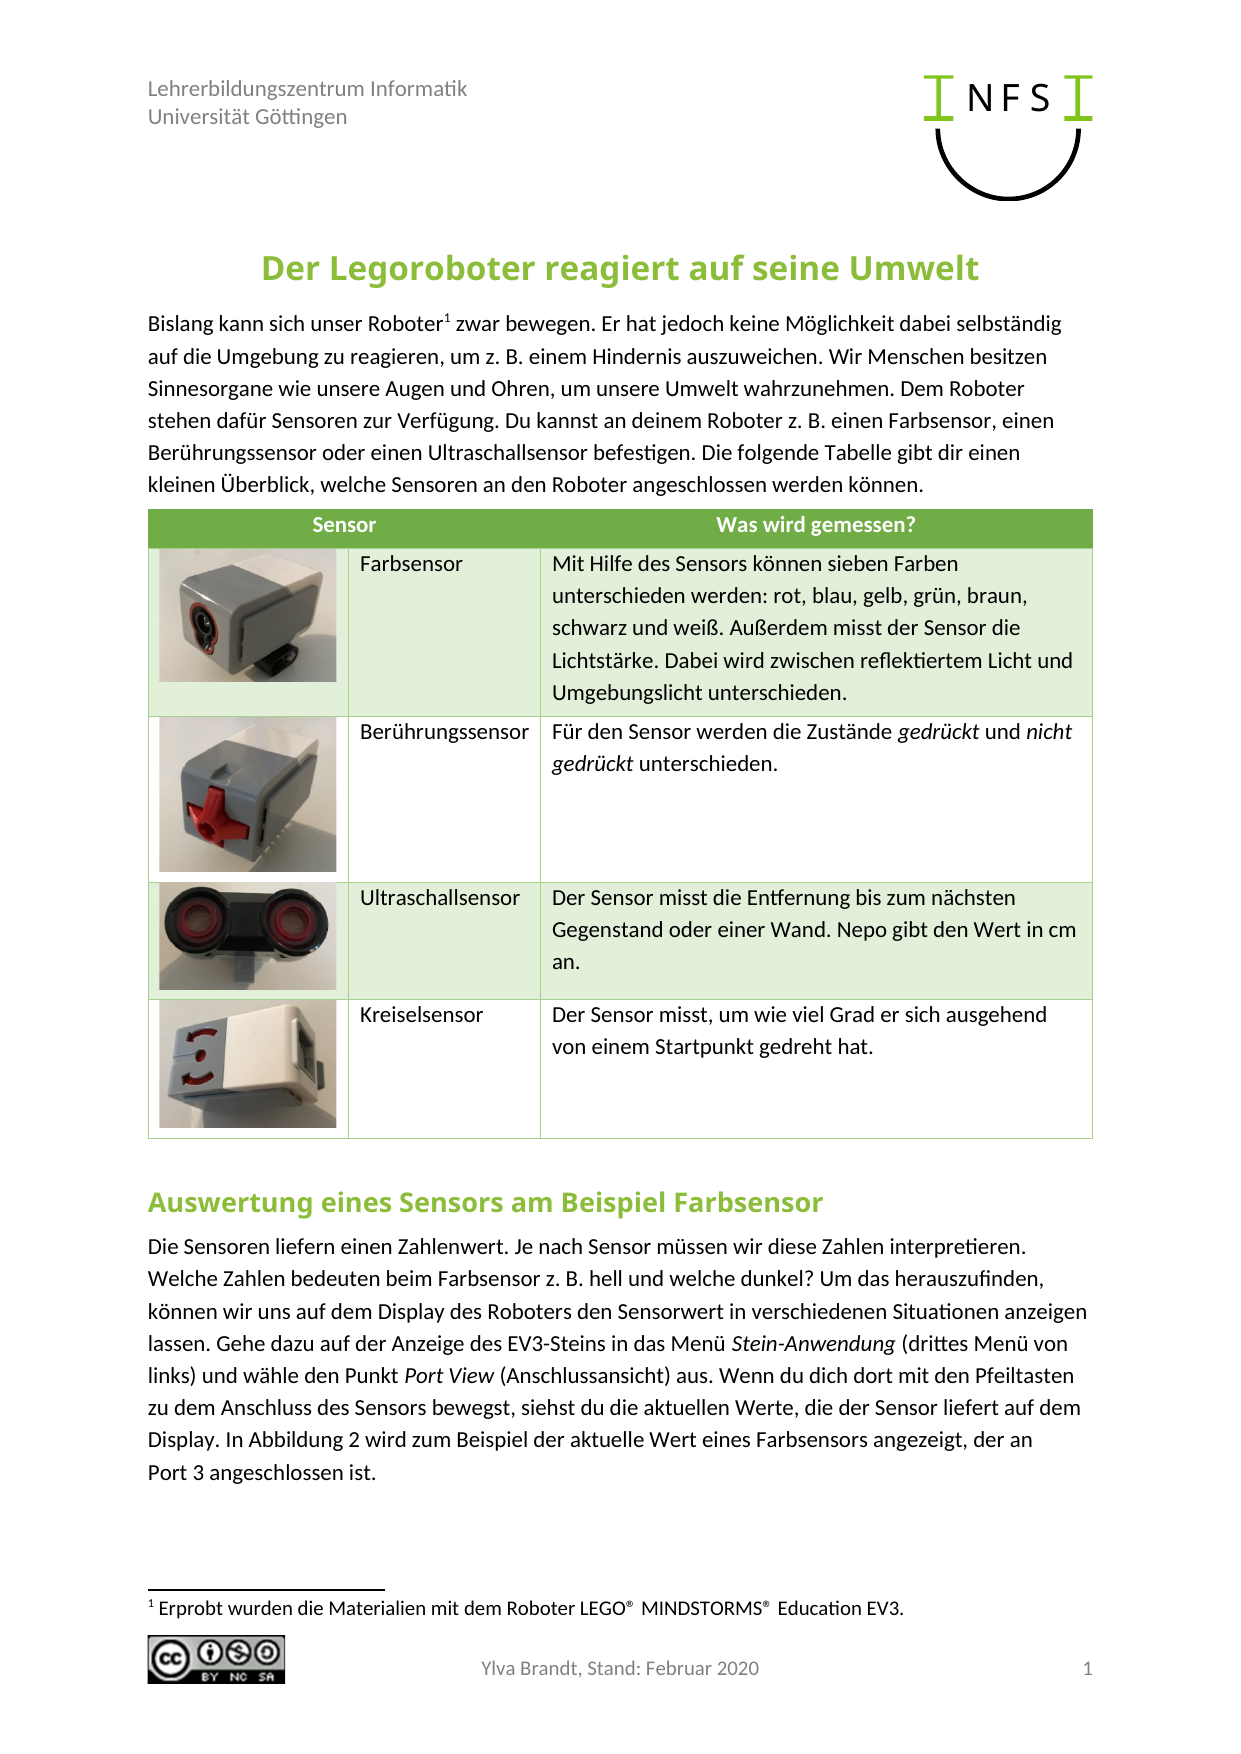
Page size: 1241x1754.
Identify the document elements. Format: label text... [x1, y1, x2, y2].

table_header Was wird gemessen? [541, 510, 1092, 548]
text Die Sensoren liefern einen Zahlenwert. Je nach Sensor müssen wir diese Zahlen interpretieren. Welche Zahlen bedeuten beim Farbsensor z. B. hell und welche dunkel? Um das herauszufinden, können wir uns auf dem Display des Roboters den Sensorwert in verschiedenen Situationen anzeigen lassen. Gehe dazu auf der Anzeige des EV3-Steins in das Menü Stein-Anwendung (drittes Menü von links) und wähle den Punkt Port View (Anschlussansicht) aus. Wenn du dich dort mit den Pfeiltasten zu dem Anschluss des Sensors bewegst, siehst du die aktuellen Werte, die der Sensor liefert auf dem Display. In Abbildung 2 wird zum Beispiel der aktuelle Wert eines Farbsensors angezeigt, der an Port 3 angeschlossen ist. [148, 1232, 1093, 1486]
subtitle Auswertung eines Sensors am Beispiel Farbsensor [148, 1184, 1093, 1221]
table_cell Kreiselsensor [349, 1000, 540, 1138]
text Bislang kann sich unser Roboter zwar bewegen. Er hat jedoch keine Möglichkeit dabei selbständig auf die Umgebung zu reagieren, um z. B. einem Hindernis auszuweichen. Wir Menschen besitzen Sinnesorgane wie unsere Augen und Ohren, um unsere Umwelt wahrzunehmen. Dem Roboter stehen dafür Sensoren zur Verfügung. Du kannst an deinem Roboter z. B. einen Farbsensor, einen Berührungssensor oder einen Ultraschallsensor befestigen. Die folgende Tabelle gibt dir einen kleinen Überblick, welche Sensoren an den Roboter angeschlossen werden können. [148, 309, 1093, 498]
picture [159, 882, 337, 990]
picture [159, 549, 337, 682]
table_cell Für den Sensor werden die Zustände gedrückt und nicht gedrückt unterschieden. [541, 717, 1092, 882]
picture [159, 1000, 337, 1128]
table_cell Der Sensor misst, um wie viel Grad er sich ausgehend von einem Startpunkt gedreht hat. [541, 1000, 1092, 1138]
table_header Sensor [149, 510, 540, 548]
table_cell Der Sensor misst die Entfernung bis zum nächsten Gegenstand oder einer Wand. Nepo gibt den Wert in cm an. [541, 883, 1092, 999]
table_cell Mit Hilfe des Sensors können sieben Farben unterschieden werden: rot, blau, gelb, grün, braun, schwarz und weiß. Außerdem misst der Sensor die Lichtstärke. Dabei wird zwischen reflektiertem Licht und Umgebungslicht unterschieden. [541, 549, 1092, 716]
picture [147, 1635, 286, 1684]
table_cell [149, 883, 348, 999]
table_cell Berührungssensor [349, 717, 540, 882]
table_cell [149, 549, 348, 716]
picture [159, 717, 337, 872]
table_cell Farbsensor [349, 549, 540, 716]
table_cell [149, 1000, 348, 1138]
table_cell [149, 717, 348, 882]
subtitle Der Legoroboter reagiert auf seine Umwelt [148, 245, 1093, 290]
table_cell Ultraschallsensor [349, 883, 540, 999]
